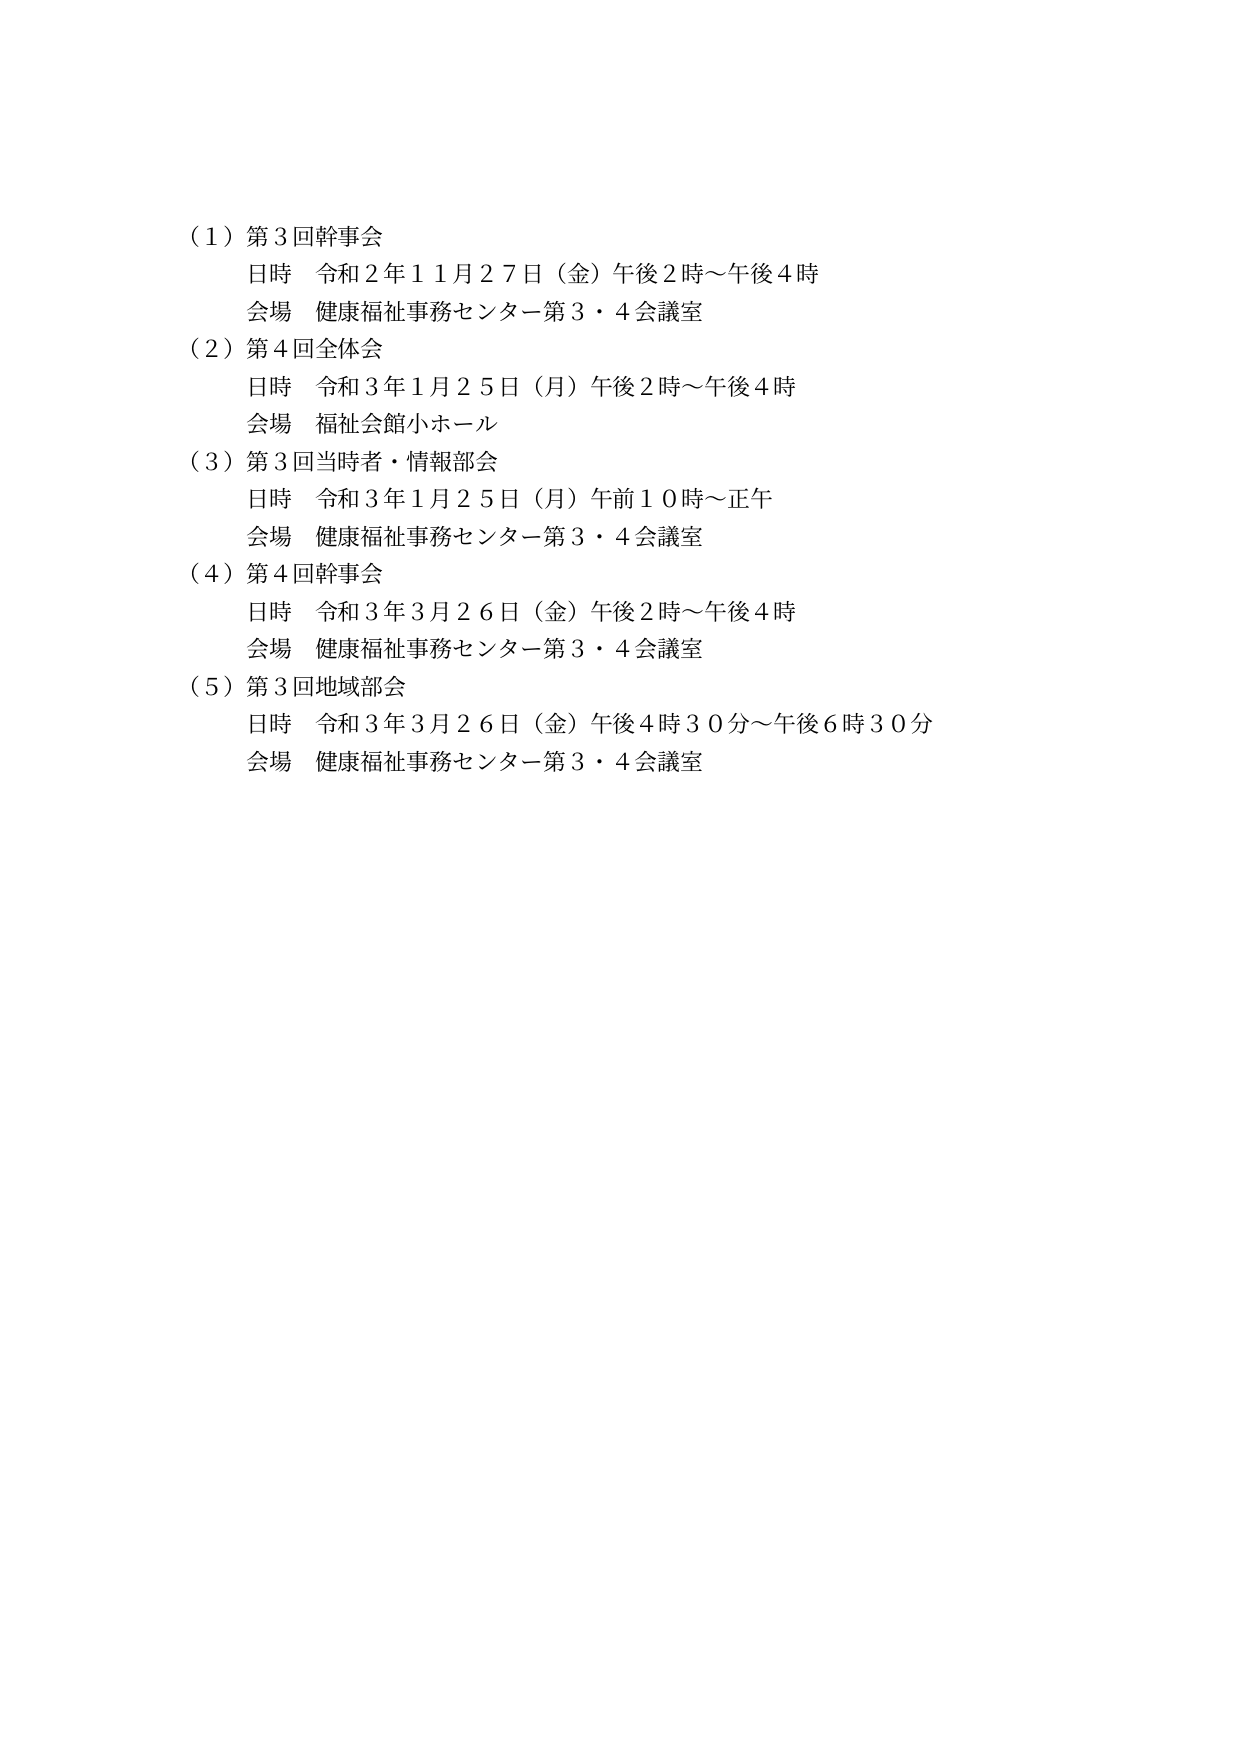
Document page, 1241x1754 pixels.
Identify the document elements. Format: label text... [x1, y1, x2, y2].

text （２）第４回全体会 [177, 329, 1063, 367]
text （５）第３回地域部会 [177, 667, 1063, 704]
text 会場 福祉会館小ホール [177, 404, 1063, 442]
text 会場 健康福祉事務センター第３・４会議室 [177, 292, 1063, 329]
text 日時 令和３年１月２５日（月）午後２時～午後４時 [177, 367, 1063, 404]
text 日時 令和３年３月２６日（金）午後２時～午後４時 [177, 592, 1063, 629]
text （３）第３回当時者・情報部会 [177, 442, 1063, 479]
text 会場 健康福祉事務センター第３・４会議室 [177, 517, 1063, 554]
text 日時 令和２年１１月２７日（金）午後２時～午後４時 [177, 254, 1063, 292]
text （１）第３回幹事会 [177, 217, 1063, 254]
text （４）第４回幹事会 [177, 554, 1063, 592]
text 会場 健康福祉事務センター第３・４会議室 [177, 629, 1063, 667]
text 日時 令和３年１月２５日（月）午前１０時～正午 [177, 479, 1063, 517]
text 会場 健康福祉事務センター第３・４会議室 [177, 742, 1063, 779]
text 日時 令和３年３月２６日（金）午後４時３０分～午後６時３０分 [177, 704, 1063, 742]
